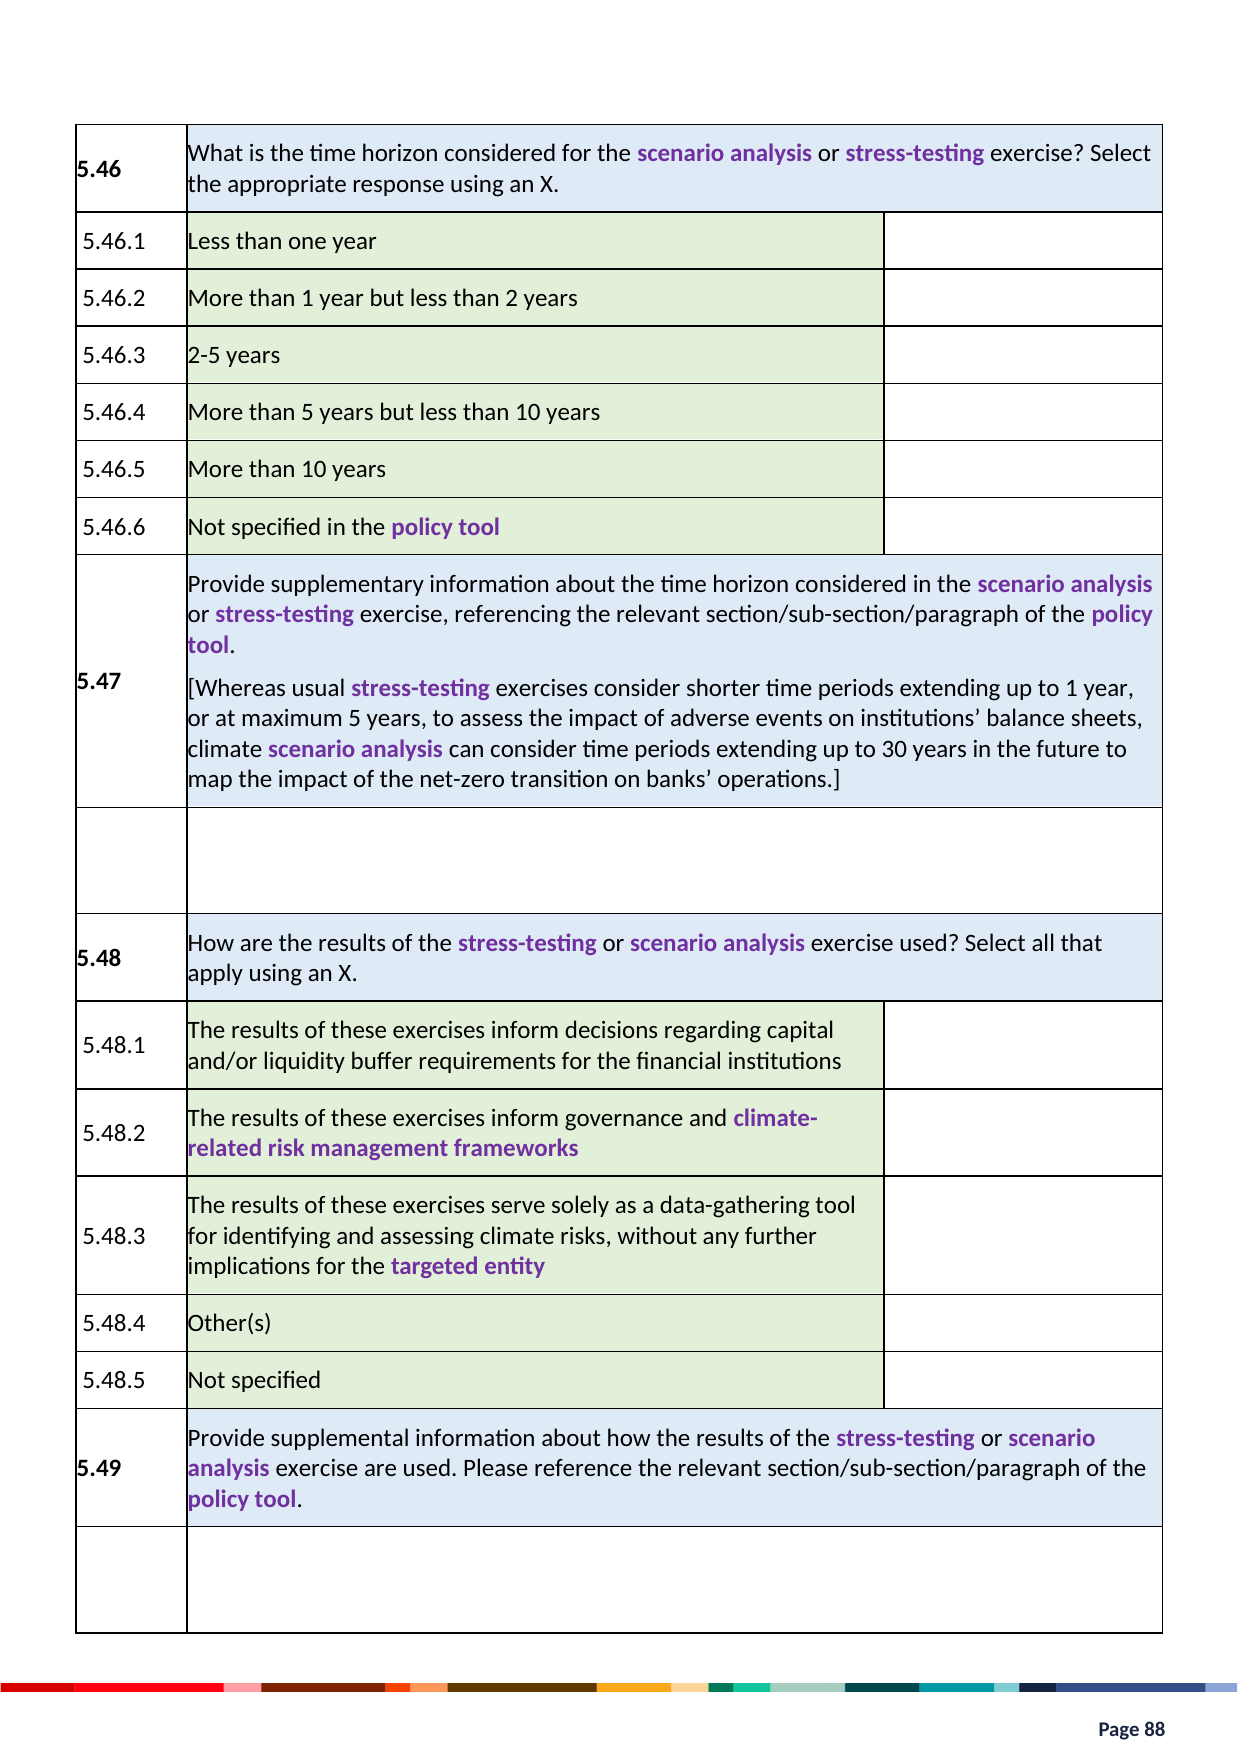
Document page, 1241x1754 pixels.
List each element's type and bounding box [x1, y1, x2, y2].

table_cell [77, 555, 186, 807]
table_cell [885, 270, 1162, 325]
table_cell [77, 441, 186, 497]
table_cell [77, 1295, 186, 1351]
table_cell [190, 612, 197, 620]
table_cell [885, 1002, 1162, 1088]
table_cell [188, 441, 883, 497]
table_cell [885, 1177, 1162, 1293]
picture [0, 1683, 1236, 1692]
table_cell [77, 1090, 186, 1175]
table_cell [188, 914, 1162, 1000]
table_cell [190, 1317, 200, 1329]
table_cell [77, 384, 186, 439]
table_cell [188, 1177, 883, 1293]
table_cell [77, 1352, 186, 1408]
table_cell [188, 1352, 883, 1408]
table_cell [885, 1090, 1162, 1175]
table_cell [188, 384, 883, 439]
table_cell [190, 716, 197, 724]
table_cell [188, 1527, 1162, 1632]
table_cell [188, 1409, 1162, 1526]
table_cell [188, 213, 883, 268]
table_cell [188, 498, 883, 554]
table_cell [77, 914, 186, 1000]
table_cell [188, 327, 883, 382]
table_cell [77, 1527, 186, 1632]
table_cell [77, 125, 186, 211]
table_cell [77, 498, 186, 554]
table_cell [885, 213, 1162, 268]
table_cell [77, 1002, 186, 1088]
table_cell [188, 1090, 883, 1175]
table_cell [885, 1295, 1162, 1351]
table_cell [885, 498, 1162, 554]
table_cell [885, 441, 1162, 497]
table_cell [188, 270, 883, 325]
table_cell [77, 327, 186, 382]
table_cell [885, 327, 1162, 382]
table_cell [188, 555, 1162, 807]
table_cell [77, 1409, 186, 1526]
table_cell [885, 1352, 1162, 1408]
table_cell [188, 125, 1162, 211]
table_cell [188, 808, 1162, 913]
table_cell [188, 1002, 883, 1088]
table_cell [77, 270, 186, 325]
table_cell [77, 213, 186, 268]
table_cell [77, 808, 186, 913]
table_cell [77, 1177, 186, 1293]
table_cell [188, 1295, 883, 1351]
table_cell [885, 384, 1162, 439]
